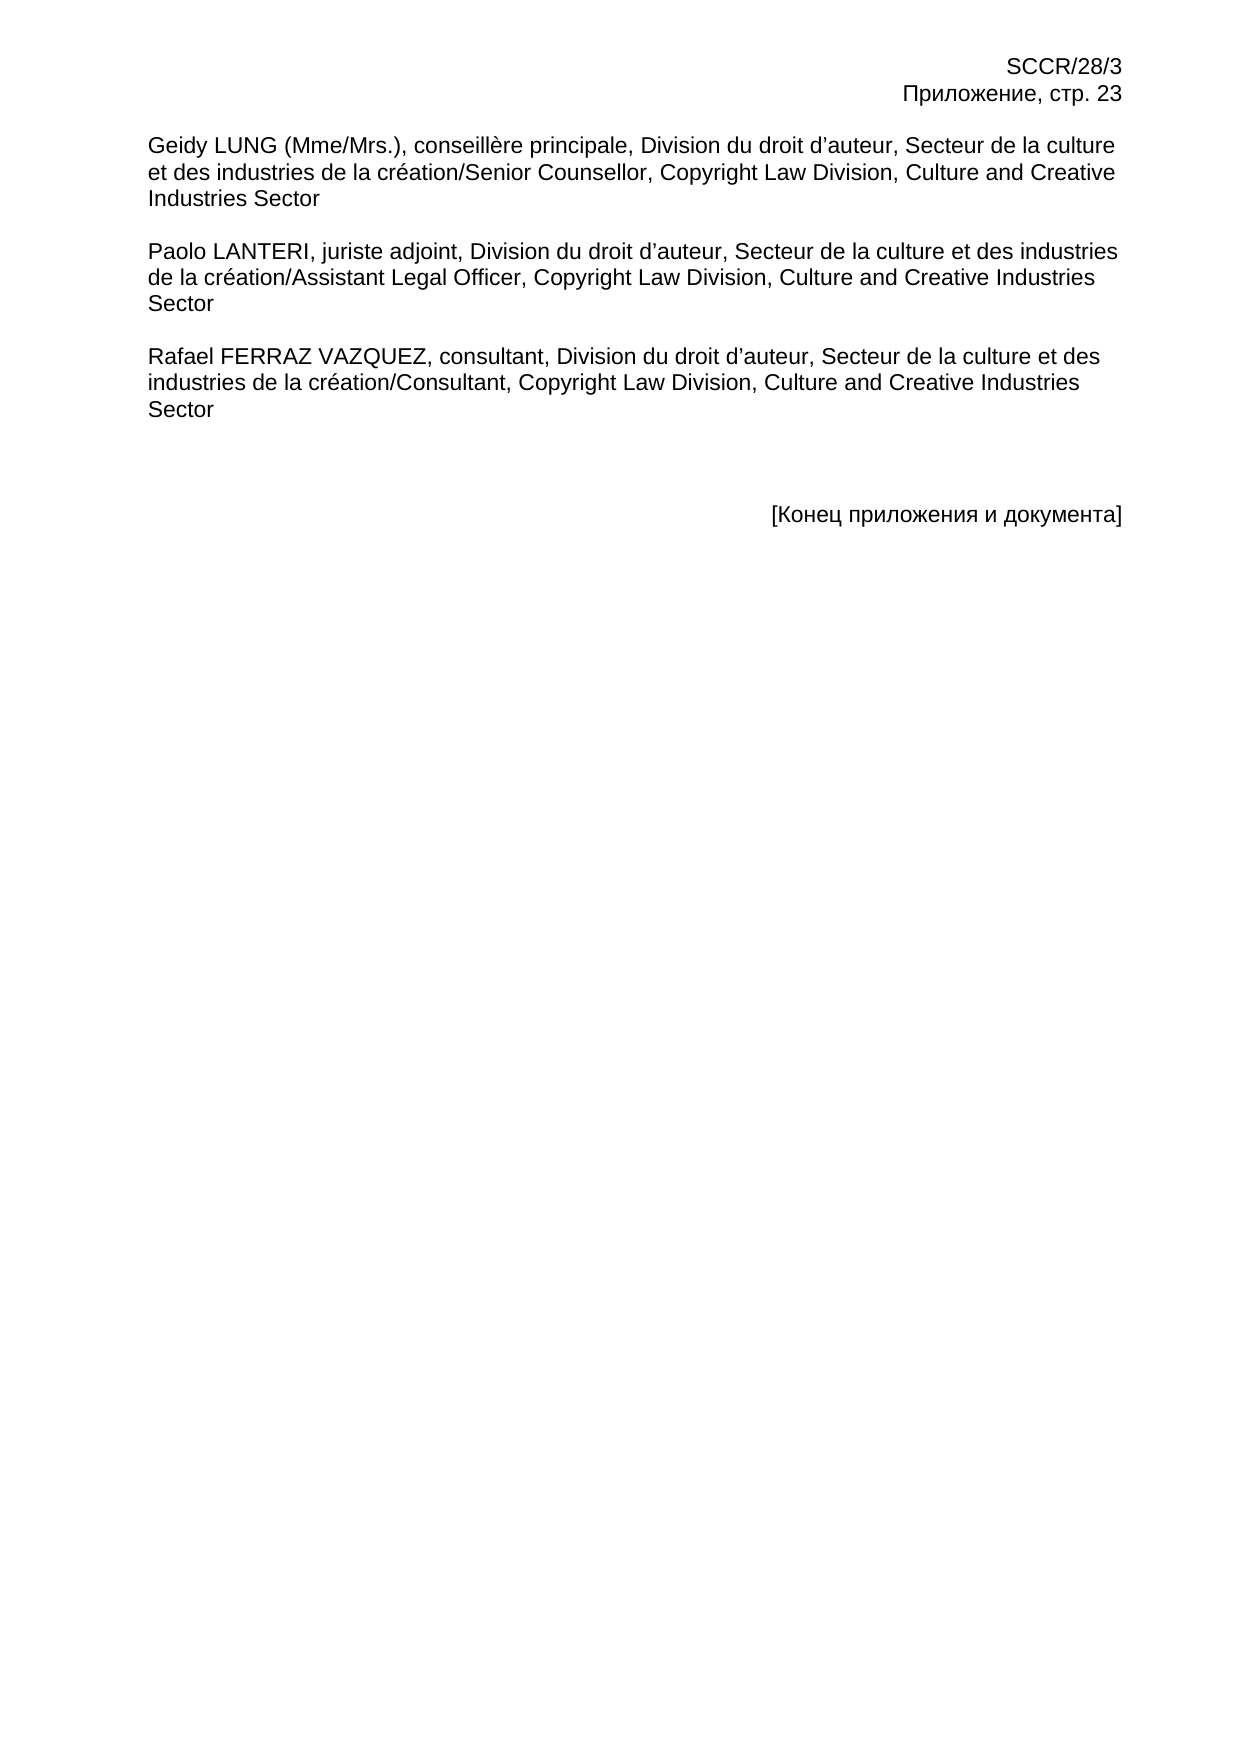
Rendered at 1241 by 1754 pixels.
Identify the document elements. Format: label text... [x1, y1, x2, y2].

text Rafael FERRAZ VAZQUEZ, consultant, Division du droit d’auteur, Secteur de la culture et des industries de la création/Consultant, Copyright Law Division, Culture and Creative Industries Sector [148, 343, 1122, 422]
text Geidy LUNG (Mme/Mrs.), conseillère prince, Division du droit d’auteur, Secteur de la culture et des industries de la création/Senior Counsellor, Copyright Law Division, Culture and Creative Industries Sector [148, 132, 1122, 211]
text [Конец приложения и документа] [148, 501, 1122, 527]
text Paolo LANTERI, juriste adjoint, Division du droit d’auteur, Secteur de la culture et des industries de la création/Assistant Legal Officer, Copyright Law Division, Culture and Creative Industries Sector [148, 238, 1122, 317]
